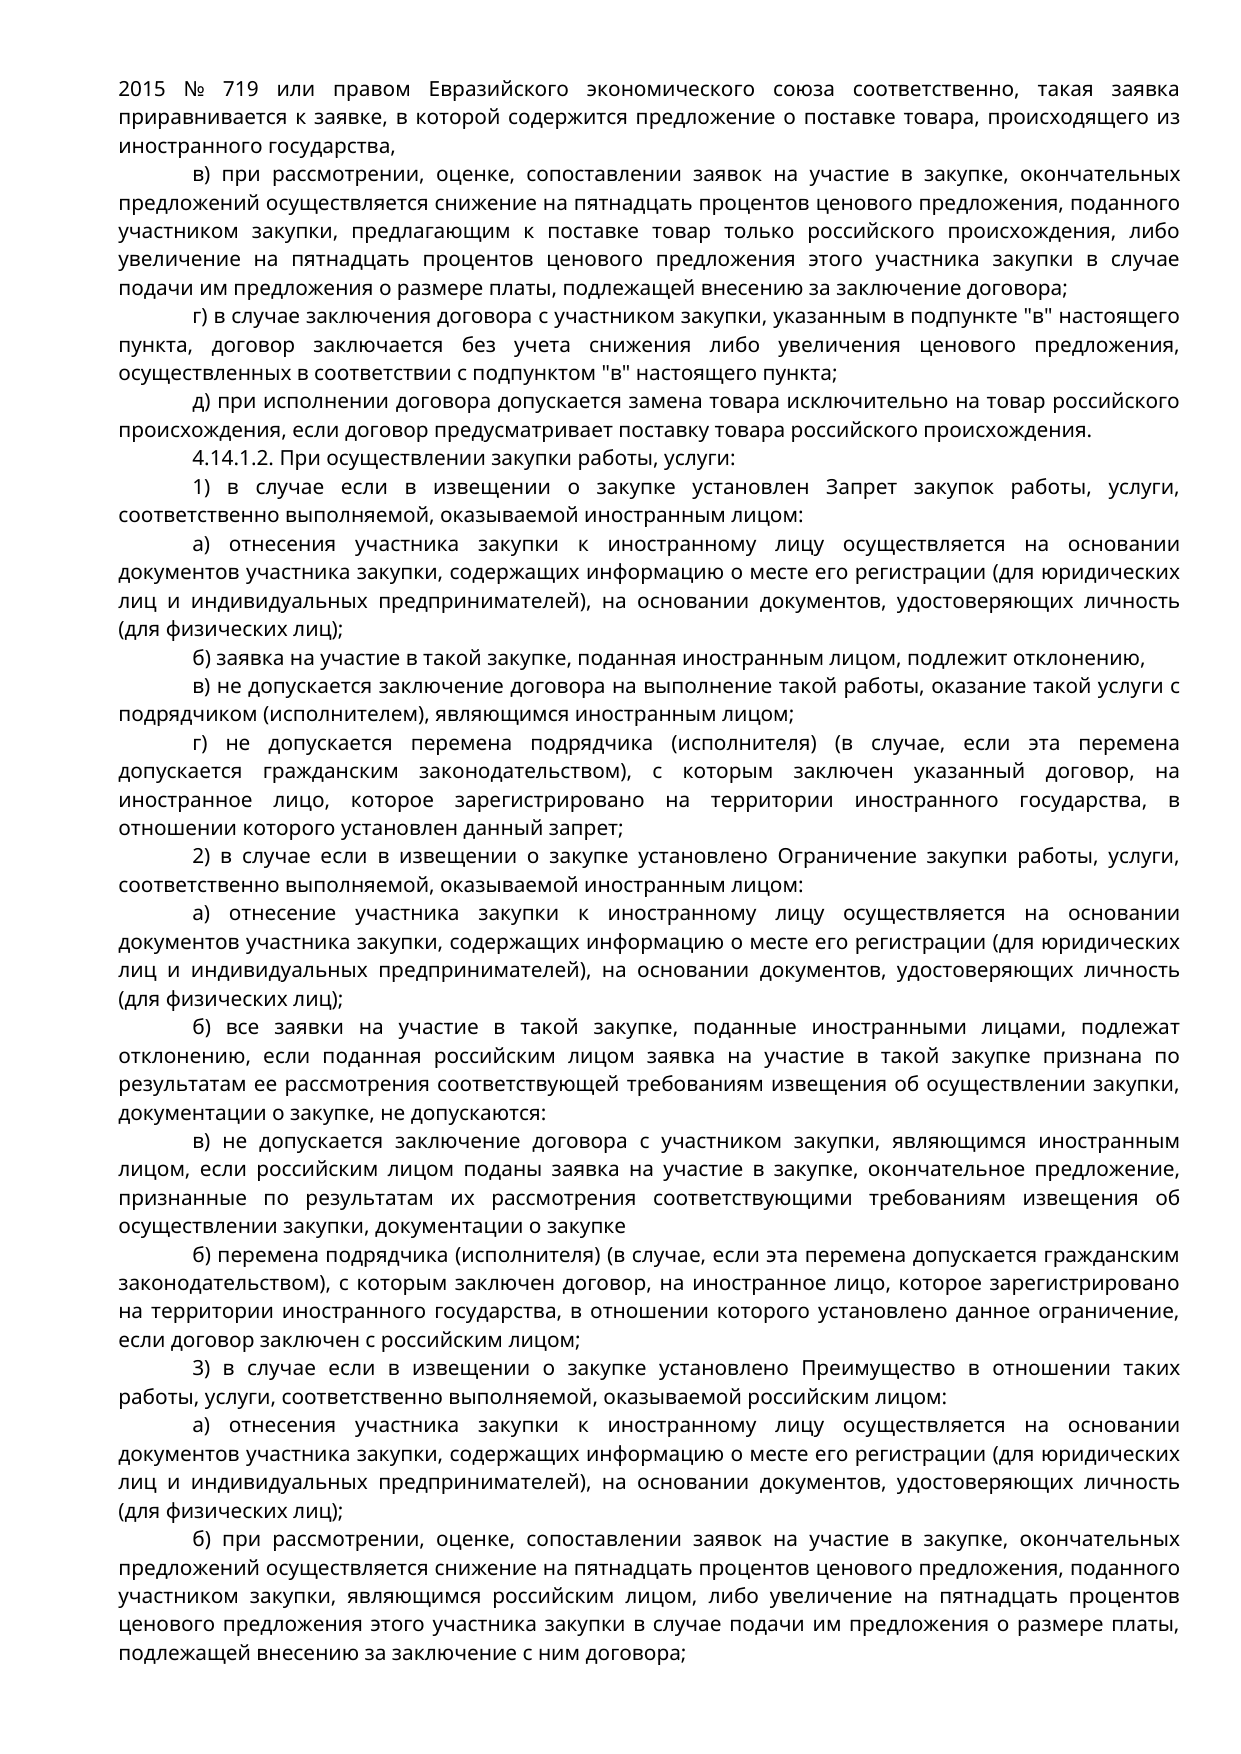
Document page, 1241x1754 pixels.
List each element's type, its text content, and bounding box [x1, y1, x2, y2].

text а) отнесения участника закупки к иностранному лицу осуществляется на основании документов участника закупки, содержащих информацию о месте его регистрации (для юридических лиц и индивидуальных предпринимателей), на основании документов, удостоверяющих личность (для физических лиц); [118, 529, 1181, 643]
text г) не допускается перемена подрядчика (исполнителя) (в случае, если эта перемена допускается гражданским законодательством), с которым заключен указанный договор, на иностранное лицо, которое зарегистрировано на территории иностранного государства, в отношении которого установлен данный запрет; [118, 728, 1181, 842]
text в) не допускается заключение договора на выполнение такой работы, оказание такой услуги с подрядчиком (исполнителем), являющимся иностранным лицом; [118, 671, 1181, 728]
text б) перемена подрядчика (исполнителя) (в случае, если эта перемена допускается гражданским законодательством), с которым заключен договор, на иностранное лицо, которое зарегистрировано на территории иностранного государства, в отношении которого установлено данное ограничение, если договор заключен с российским лицом; [118, 1240, 1181, 1353]
text а) отнесения участника закупки к иностранному лицу осуществляется на основании документов участника закупки, содержащих информацию о месте его регистрации (для юридических лиц и индивидуальных предпринимателей), на основании документов, удостоверяющих личность (для физических лиц); [118, 1410, 1181, 1524]
text в) не допускается заключение договора с участником закупки, являющимся иностранным лицом, если российским лицом поданы заявка на участие в закупке, окончательное предложение, признанные по результатам их рассмотрения соответствующими требованиям извещения об осуществлении закупки, документации о закупке [118, 1126, 1181, 1240]
text 2) в случае если в извещении о закупке установлено Ограничение закупки работы, услуги, соответственно выполняемой, оказываемой иностранным лицом: [118, 842, 1181, 898]
text а) отнесение участника закупки к иностранному лицу осуществляется на основании документов участника закупки, содержащих информацию о месте его регистрации (для юридических лиц и индивидуальных предпринимателей), на основании документов, удостоверяющих личность (для физических лиц); [118, 898, 1181, 1012]
text 3) в случае если в извещении о закупке установлено Преимущество в отношении таких работы, услуги, соответственно выполняемой, оказываемой российским лицом: [118, 1353, 1181, 1410]
text г) в случае заключения договора с участником закупки, указанным в подпункте "в" настоящего пункта, договор заключается без учета снижения либо увеличения ценового предложения, осуществленных в соответствии с подпунктом "в" настоящего пункта; [118, 301, 1181, 387]
text д) при исполнении договора допускается замена товара исключительно на товар российского происхождения, если договор предусматривает поставку товара российского происхождения. [118, 387, 1181, 443]
text 1) в случае если в извещении о закупке установлен Запрет закупок работы, услуги, соответственно выполняемой, оказываемой иностранным лицом: [118, 472, 1181, 529]
text б) заявка на участие в такой закупке, поданная иностранным лицом, подлежит отклонению, [118, 643, 1181, 671]
text б) при рассмотрении, оценке, сопоставлении заявок на участие в закупке, окончательных предложений осуществляется снижение на пятнадцать процентов ценового предложения, поданного участником закупки, являющимся российским лицом, либо увеличение на пятнадцать процентов ценового предложения этого участника закупки в случае подачи им предложения о размере платы, подлежащей внесению за заключение с ним договора; [118, 1524, 1181, 1666]
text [118, 74, 1181, 159]
text 4.14.1.2. При осуществлении закупки работы, услуги: [118, 443, 1181, 472]
text б) все заявки на участие в такой закупке, поданные иностранными лицами, подлежат отклонению, если поданная российским лицом заявка на участие в такой закупке признана по результатам ее рассмотрения соответствующей требованиям извещения об осуществлении закупки, документации о закупке, не допускаются: [118, 1012, 1181, 1126]
text в) при рассмотрении, оценке, сопоставлении заявок на участие в закупке, окончательных предложений осуществляется снижение на пятнадцать процентов ценового предложения, поданного участником закупки, предлагающим к поставке товар только российского происхождения, либо увеличение на пятнадцать процентов ценового предложения этого участника закупки в случае подачи им предложения о размере платы, подлежащей внесению за заключение договора; [118, 159, 1181, 301]
